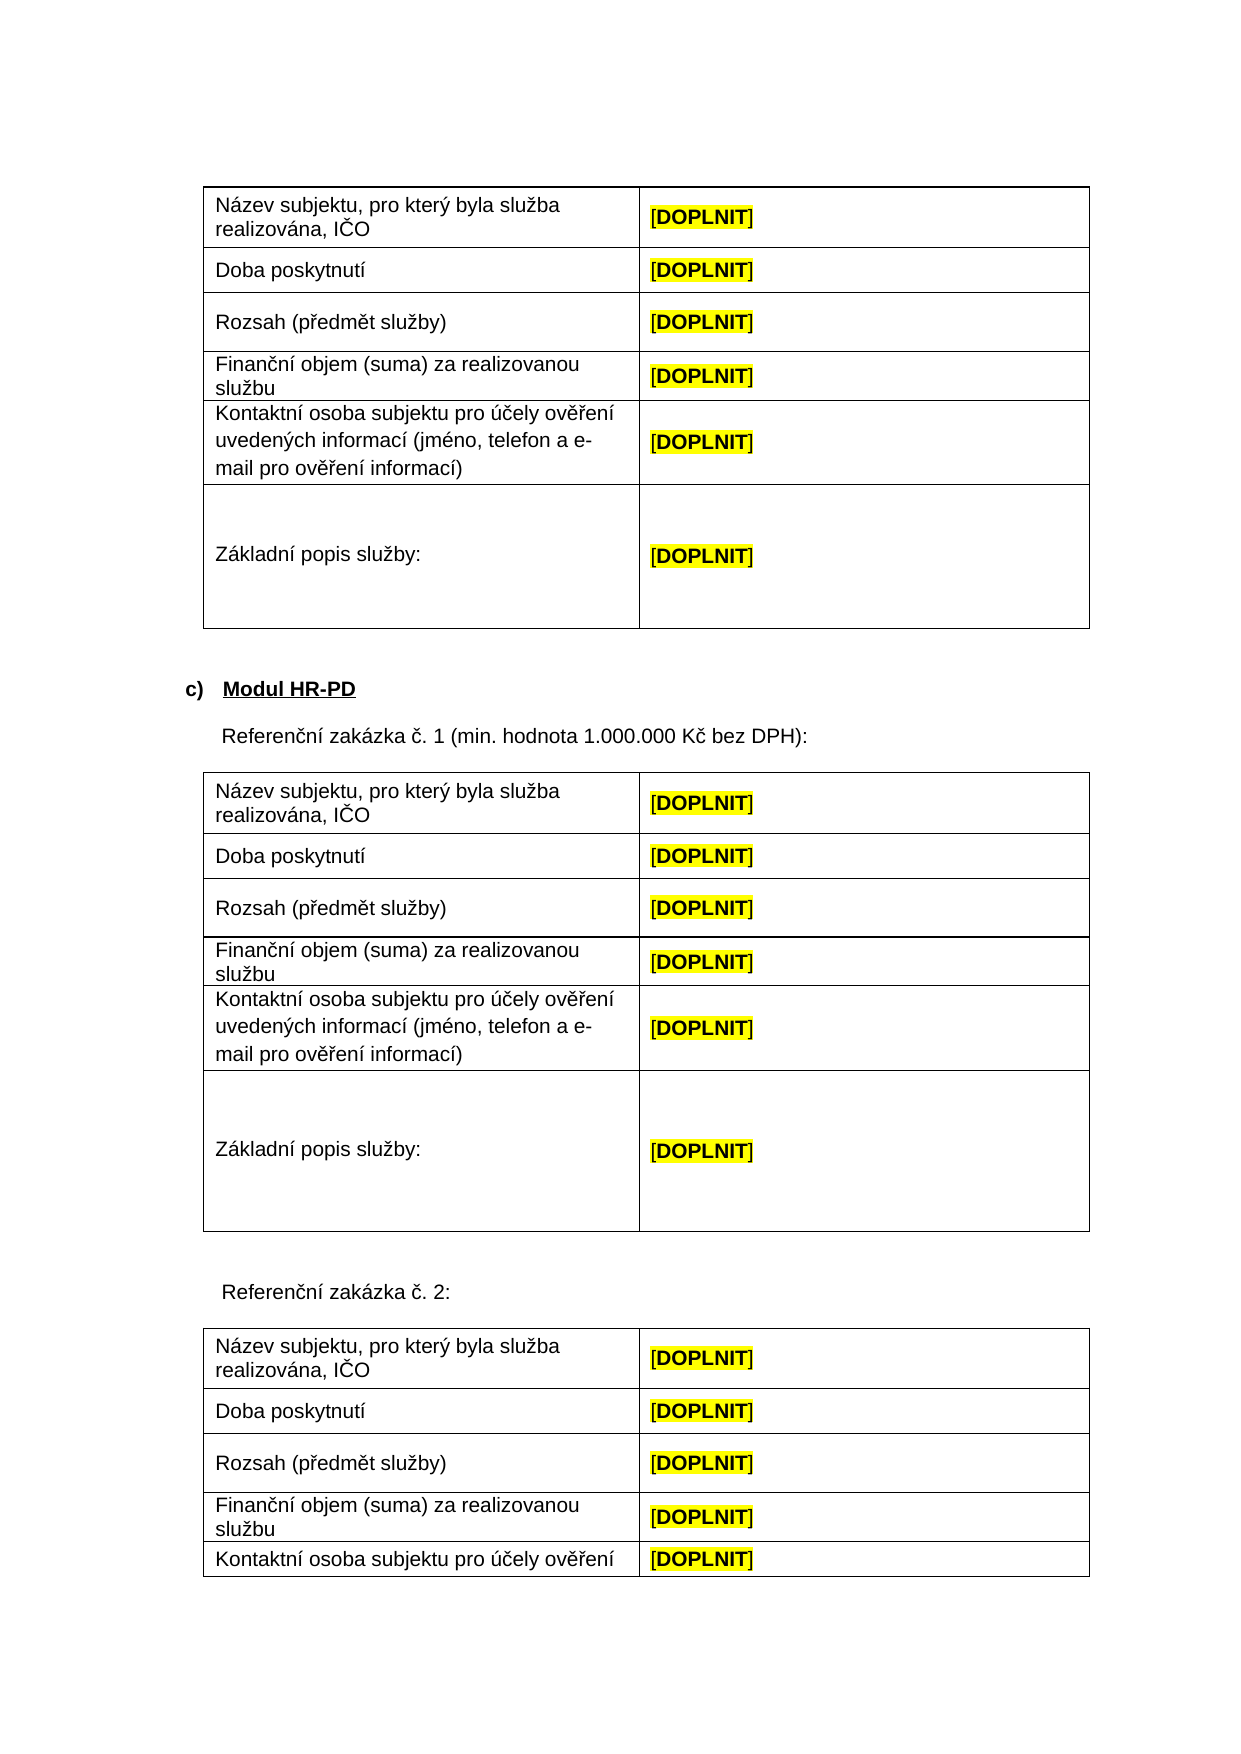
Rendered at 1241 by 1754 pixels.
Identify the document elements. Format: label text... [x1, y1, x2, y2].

table_cell Finanční objem (suma) za realizovanou službu [204, 352, 639, 399]
list Referenční zakázka č. 1 (min. hodnota 1.000.000 Kč bez DPH): [221, 724, 1092, 748]
table_cell [DOPLNIT] [640, 1071, 1089, 1231]
table_cell Kontaktní osoba subjektu pro účely ověření uvedených informací (jméno, telefon a e-mail pro ověření informací) [204, 401, 639, 484]
table_cell [DOPLNIT] [640, 352, 1089, 399]
table_cell [DOPLNIT] [640, 401, 1089, 484]
table_cell Finanční objem (suma) za realizovanou službu [204, 1493, 639, 1541]
table_cell [DOPLNIT] [640, 1542, 1089, 1576]
table_cell [DOPLNIT] [640, 1434, 1089, 1492]
table_header [DOPLNIT] [640, 1329, 1089, 1388]
table_cell [DOPLNIT] [640, 293, 1089, 351]
table_cell [DOPLNIT] [640, 248, 1089, 292]
table_cell [DOPLNIT] [640, 986, 1089, 1070]
table_cell [DOPLNIT] [640, 485, 1089, 627]
table_header Název subjektu, pro který byla služba realizována, IČO [204, 1329, 639, 1388]
table_cell Rozsah (předmět služby) [204, 293, 639, 351]
table_cell [DOPLNIT] [640, 834, 1089, 877]
table_cell Kontaktní osoba subjektu pro účely ověření uvedených informací (jméno, telefon a e-mail pro ověření informací) [204, 986, 639, 1070]
table_cell Rozsah (předmět služby) [204, 879, 639, 936]
list Referenční zakázka č. 2: [221, 1279, 1092, 1303]
table_cell Základní popis služby: [204, 1071, 639, 1231]
table_header Název subjektu, pro který byla služba realizována, IČO [204, 188, 639, 247]
table_cell Finanční objem (suma) za realizovanou službu [204, 938, 639, 985]
table_cell Doba poskytnutí [204, 834, 639, 877]
table_cell [DOPLNIT] [640, 1493, 1089, 1541]
table_cell [DOPLNIT] [640, 938, 1089, 985]
table_cell Doba poskytnutí [204, 248, 639, 292]
list Modul HR-PD [185, 676, 1092, 700]
table_cell [DOPLNIT] [640, 1389, 1089, 1432]
table_header [DOPLNIT] [640, 773, 1089, 832]
table_cell Doba poskytnutí [204, 1389, 639, 1432]
table_cell Základní popis služby: [204, 485, 639, 627]
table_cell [204, 1542, 639, 1576]
table_cell [DOPLNIT] [640, 879, 1089, 936]
table_header Název subjektu, pro který byla služba realizována, IČO [204, 773, 639, 832]
table_header [DOPLNIT] [640, 188, 1089, 247]
table_cell Rozsah (předmět služby) [204, 1434, 639, 1492]
